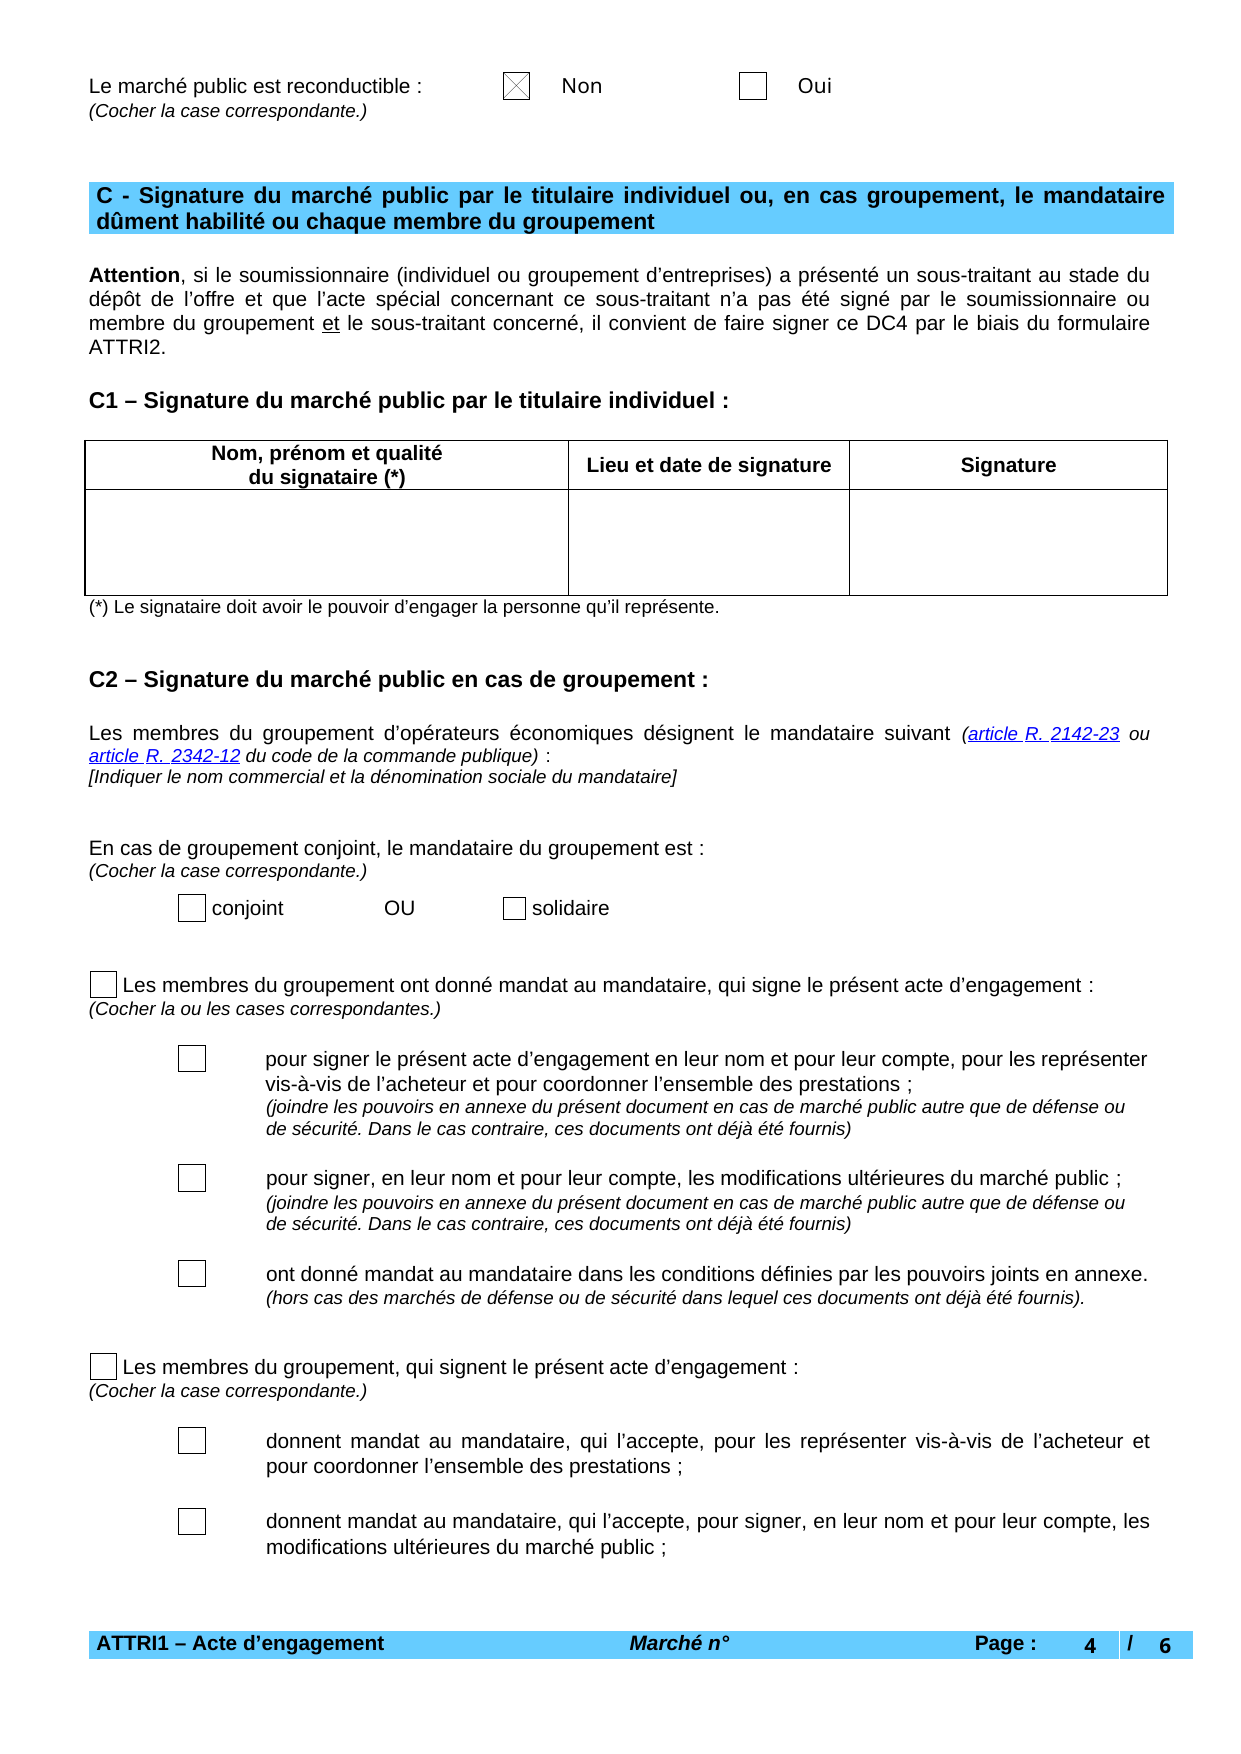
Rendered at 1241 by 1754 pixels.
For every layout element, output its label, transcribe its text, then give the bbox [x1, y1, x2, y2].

text Les membres du groupement ont donné mandat au mandataire, qui signe le présent acte d’engagement : [89, 970, 1152, 998]
text (joindre les pouvoirs en annexe du présent document en cas de marché public autre que de défense ou de sécurité. Dans le cas contraire, ces documents ont déjà été fournis) [266, 1192, 1152, 1235]
text [Indiquer le nom commercial et la dénomination sociale du mandataire] [89, 766, 1152, 787]
text pour signer, en leur nom et pour leur compte, les modifications ultérieures du marché public ; [177, 1163, 1152, 1192]
text donnent mandat au mandataire, qui l’accepte, pour signer, en leur nom et pour leur compte, les modifications ultérieures du marché public ; [177, 1507, 1152, 1559]
text Le marché public est reconductible : Non Oui [89, 71, 1152, 100]
text Les membres du groupement d’opérateurs économiques désignent le mandataire suivant (article R. 2142-23 ou article R. 2342-12 du code de la commande publique) : [89, 720, 1152, 766]
text (Cocher la ou les cases correspondantes.) [89, 998, 1152, 1020]
text (Cocher la case correspondante.) [89, 859, 1152, 881]
text (joindre les pouvoirs en annexe du présent document en cas de marché public autre que de défense ou de sécurité. Dans le cas contraire, ces documents ont déjà été fournis) [266, 1096, 1152, 1139]
text (Cocher la case correspondante.) [89, 100, 1152, 121]
text (Cocher la case correspondante.) [89, 1380, 1152, 1402]
text ont donné mandat au mandataire dans les conditions définies par les pouvoirs joints en annexe. [118, 1259, 1152, 1287]
table_header C - Signature du marché public par le titulaire individuel ou, en cas groupement, le mandataire dûment habilité ou chaque membre du groupement [89, 182, 1174, 234]
text En cas de groupement conjoint, le mandataire du groupement est : [89, 835, 1152, 859]
text Attention, si le soumissionnaire (individuel ou groupement d’entreprises) a présenté un sous-traitant au stade du dépôt de l’offre et que l’acte spécial concernant ce sous-traitant n’a pas été signé par le soumissionnaire ou membre du groupement et le sous-traitant concerné, il convient de faire signer ce DC4 par le biais du formulaire ATTRI2. [89, 263, 1152, 359]
text Les membres du groupement, qui signent le présent acte d’engagement : [89, 1352, 1152, 1380]
table_cell [850, 490, 1167, 595]
text C2 – Signature du marché public en cas de groupement : [89, 666, 1152, 692]
table_cell [569, 490, 849, 595]
text conjoint OU solidaire [89, 893, 1152, 922]
text (hors cas des marchés de défense ou de sécurité dans lequel ces documents ont déjà été fournis). [266, 1287, 1152, 1309]
table_header Nom, prénom et qualité du signataire (*) [86, 441, 568, 489]
text pour signer le présent acte d’engagement en leur nom et pour leur compte, pour les représenter vis-à-vis de l’acheteur et pour coordonner l’ensemble des prestations ; [89, 1044, 1152, 1096]
table_header Lieu et date de signature [569, 441, 849, 489]
table_header Signature [850, 441, 1167, 489]
text C1 – Signature du marché public par le titulaire individuel : [89, 387, 1152, 413]
text donnent mandat au mandataire, qui l’accepte, pour les représenter vis-à-vis de l’acheteur et pour coordonner l’ensemble des prestations ; [177, 1426, 1152, 1478]
text (*) Le signataire doit avoir le pouvoir d’engager la personne qu’il représente. [89, 596, 1152, 618]
table_cell [86, 490, 568, 595]
